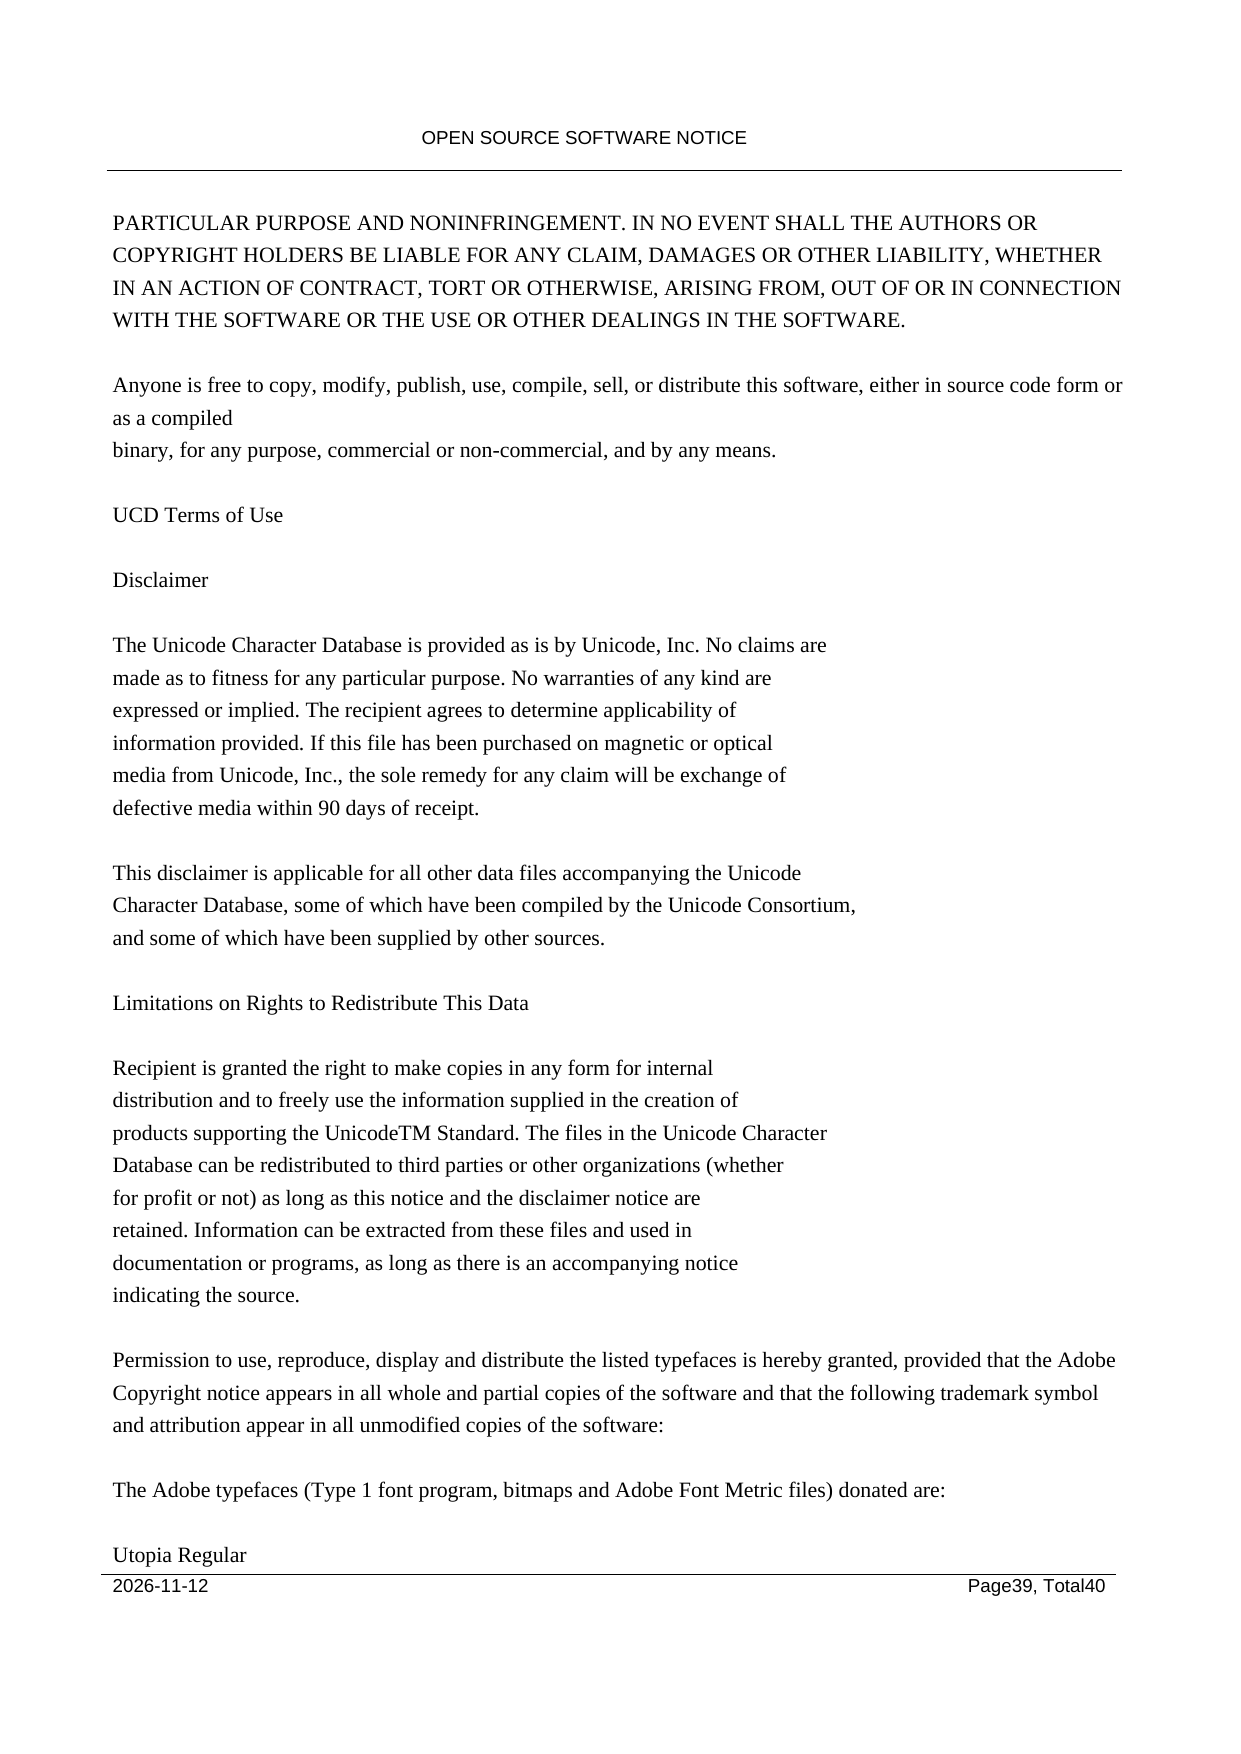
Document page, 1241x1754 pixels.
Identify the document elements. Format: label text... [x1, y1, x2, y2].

text Utopia Regular [112, 1539, 1128, 1571]
text The Adobe typefaces (Type 1 font program, bitmaps and Adobe Font Metric files) donated are: [112, 1474, 1128, 1506]
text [112, 206, 1128, 1441]
